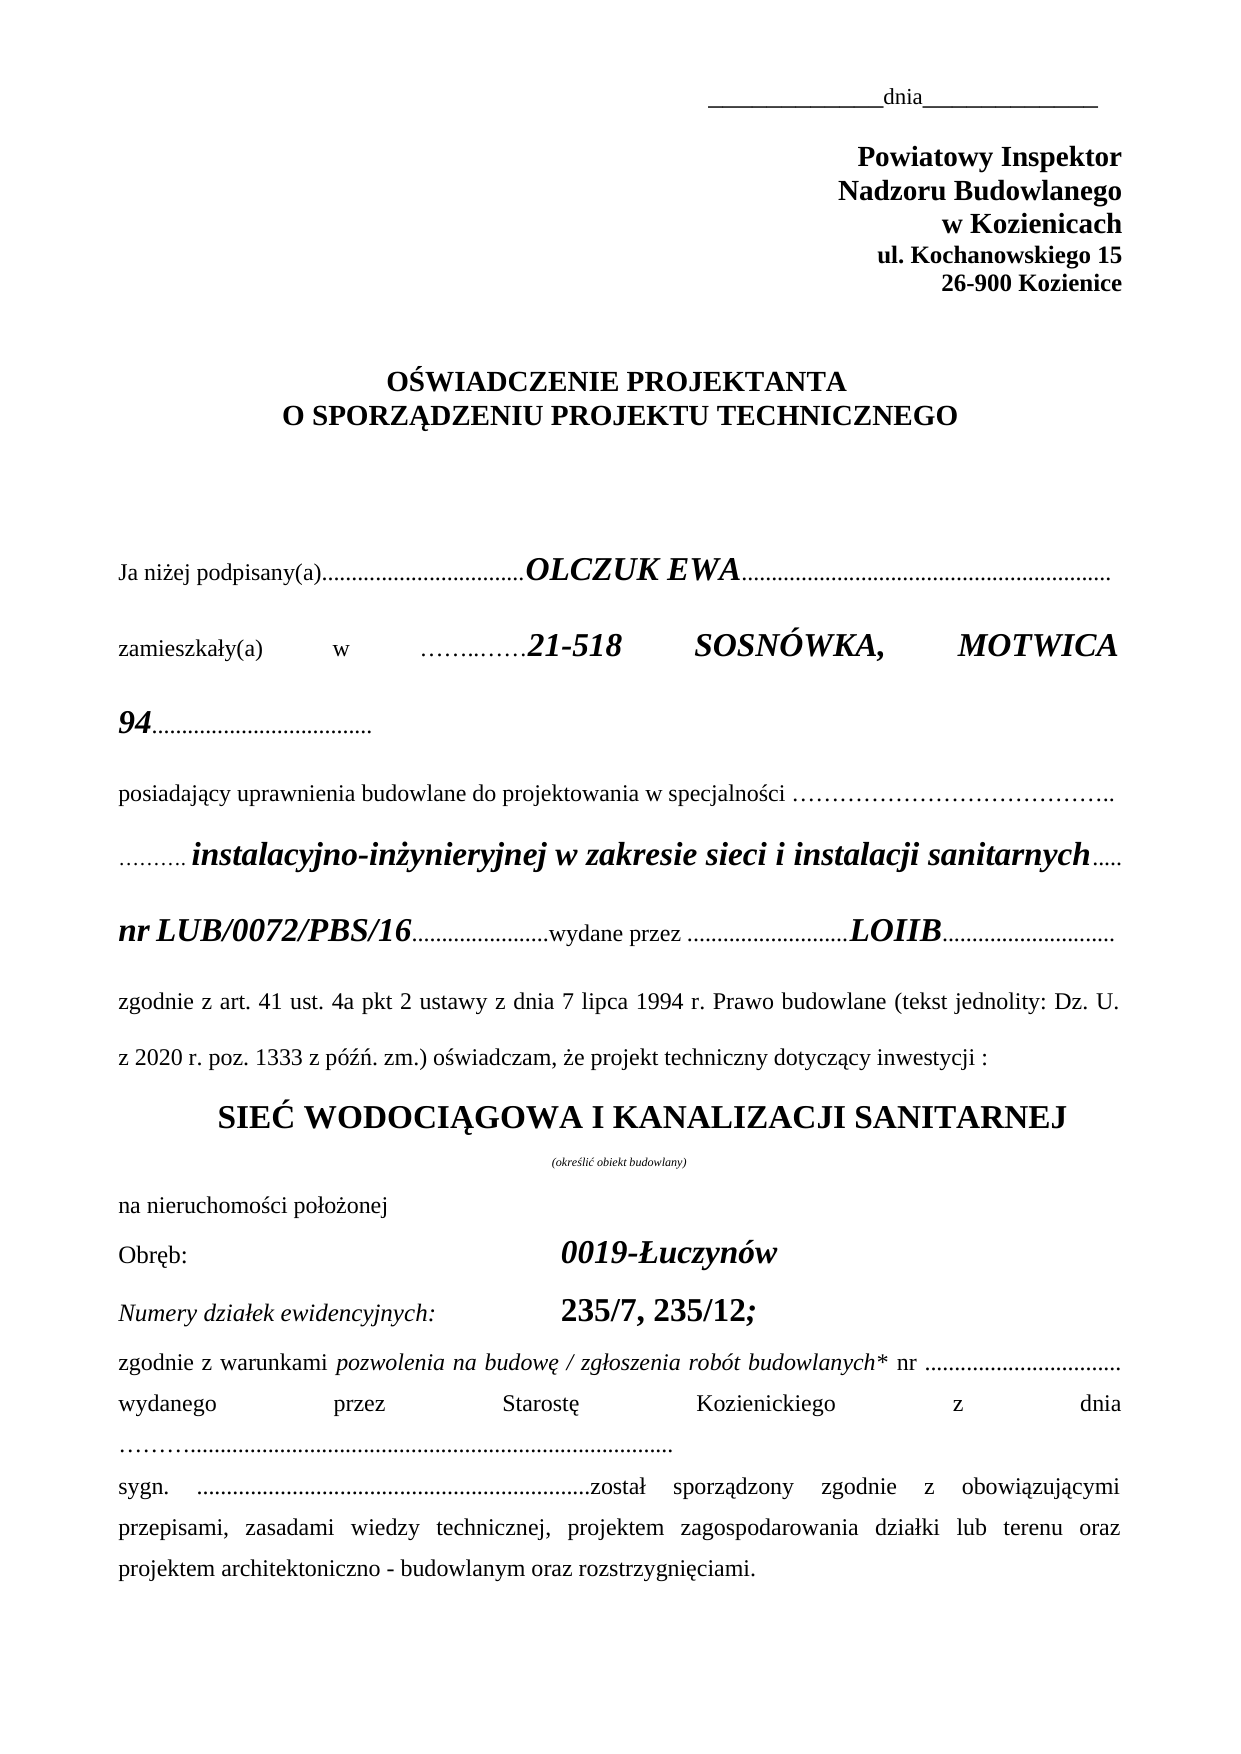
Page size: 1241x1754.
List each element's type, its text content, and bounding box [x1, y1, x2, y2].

text (określić obiekt budowlany) [118, 1155, 1122, 1179]
text Obręb: 0019-Łuczynów [118, 1233, 1122, 1271]
subtitle w Kozienicach [708, 206, 1122, 240]
text posiadający uprawnienia budowlane do projektowania w specjalności ………………………………….. [118, 779, 1122, 806]
text Numery działek ewidencyjnych: 235/7, 235/12; [118, 1290, 1122, 1328]
subtitle Powiatowy Inspektor [708, 139, 1122, 173]
text OŚWIADCZENIE PROJEKTANTA O SPORZĄDZENIU PROJEKTU TECHNICZNEGO [118, 364, 1122, 431]
text zgodnie z art. 41 ust. 4a pkt 2 ustawy z dnia 7 lipca 1994 r. Prawo budowlane (tekst jednolity: Dz. U. z 2020 r. poz. 1333 z późń. zm.) oświadczam, że projekt techniczny dotyczący inwestycji : [118, 987, 1122, 1070]
text ………. instalacyjno-inżynieryjnej w zakresie sieci i instalacji sanitarnych..... nr LUB/0072/PBS/16.......................wydane przez ...........................LOIIB............................. [118, 834, 1122, 949]
text na nieruchomości położonej [118, 1191, 1122, 1219]
text Ja niżej podpisany(a)..................................OLCZUK EWA.............................................................. [118, 549, 1122, 587]
text ul. Kochanowskiego 15 [708, 240, 1122, 268]
text 26-900 Kozienice [708, 268, 1122, 297]
text zgodnie z warunkami pozwolenia na budowę / zgłoszenia robót budowlanych* nr ................................. wydanego przez Starostę Kozienickiego z dnia ………................................................................................. sygn. ..................................................................został sporządzony zgodnie z obowiązującymi przepisami, zasadami wiedzy technicznej, projektem zagospodarowania działki lub terenu oraz projektem architektoniczno - budowlanym oraz rozstrzygnięciami. [118, 1348, 1122, 1582]
list SIEĆ WODOCIĄGOWA I KANALIZACJI SANITARNEJ [118, 1098, 1122, 1136]
subtitle Nadzoru Budowlanego [708, 173, 1122, 206]
text ____________dnia____________ [708, 77, 1122, 110]
text zamieszkały(a) w ……..……21-518 SOSNÓWKA, MOTWICA 94..................................... [118, 626, 1122, 741]
